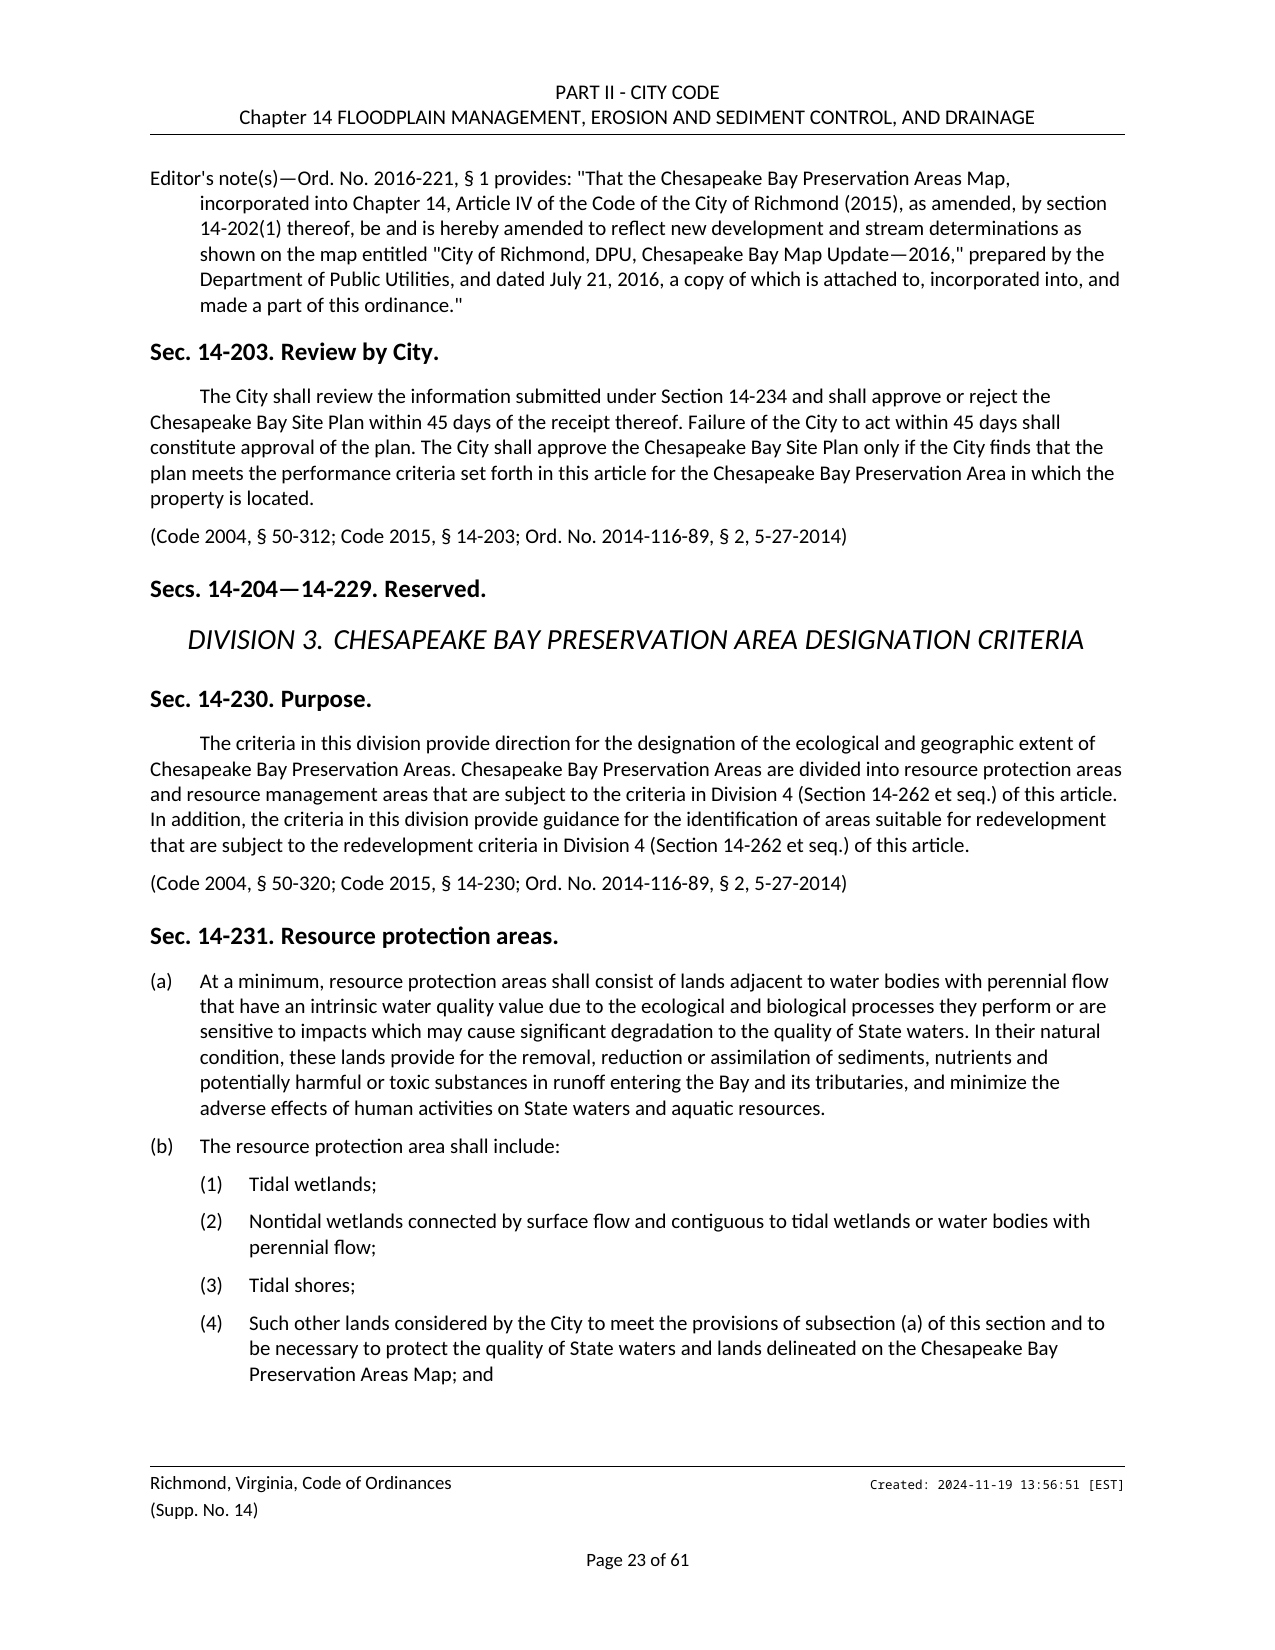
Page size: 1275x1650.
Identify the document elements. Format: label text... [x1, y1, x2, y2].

text (Code 2004, § 50-312; Code 2015, § 14-203; Ord. No. 2014-116-89, § 2, 5-27-2014) [150, 523, 1125, 548]
text Sec. 14-230. Purpose. [150, 683, 1125, 713]
text Sec. 14-231. Resource protection areas. [150, 920, 1125, 951]
text The criteria in this division provide direction for the designation of the ecological and geographic extent of Chesapeake Bay Preservation Areas. Chesapeake Bay Preservation Areas are divided into resource protection areas and resource management areas that are subject to the criteria in Division 4 (Section 14-262 et seq.) of this article. In addition, the criteria in this division provide guidance for the identification of areas suitable for redevelopment that are subject to the redevelopment criteria in Division 4 (Section 14-262 et seq.) of this article. [150, 730, 1125, 857]
list (1) Tidal wetlands; [199, 1171, 1125, 1196]
text Secs. 14-204—14-229. Reserved. [150, 573, 1125, 604]
list (a) At a minimum, resource protection areas shall consist of lands adjacent to water bodies with perennial flow that have an intrinsic water quality value due to the ecological and biological processes they perform or are sensitive to impacts which may cause significant degradation to the quality of State waters. In their natural condition, these lands provide for the removal, reduction or assimilation of sediments, nutrients and potentially harmful or toxic substances in runoff entering the Bay and its tributaries, and minimize the adverse effects of human activities on State waters and aquatic resources. [150, 968, 1125, 1120]
text The City shall review the information submitted under Section 14-234 and shall approve or reject the Chesapeake Bay Site Plan within 45 days of the receipt thereof. Failure of the City to act within 45 days shall constitute approval of the plan. The City shall approve the Chesapeake Bay Site Plan only if the City finds that the plan meets the performance criteria set forth in this article for the Chesapeake Bay Preservation Area in which the property is located. [150, 383, 1125, 511]
text (Code 2004, § 50-320; Code 2015, § 14-230; Ord. No. 2014-116-89, § 2, 5-27-2014) [150, 870, 1125, 895]
list (4) Such other lands considered by the City to meet the provisions of subsection (a) of this section and to be necessary to protect the quality of State waters and lands delineated on the Chesapeake Bay Preservation Areas Map; and [199, 1310, 1125, 1386]
list (3) Tidal shores; [199, 1272, 1125, 1297]
subtitle DIVISION 3. CHESAPEAKE BAY PRESERVATION AREA DESIGNATION CRITERIA [150, 621, 1125, 657]
list (b) The resource protection area shall include: [150, 1133, 1125, 1158]
list (2) Nontidal wetlands connected by surface flow and contiguous to tidal wetlands or water bodies with perennial flow; [199, 1209, 1125, 1259]
text Editor's note(s)—Ord. No. 2016-221, § 1 provides: "That the Chesapeake Bay Preservation Areas Map, incorporated into Chapter 14, Article IV of the Code of the City of Richmond (2015), as amended, by section 14-202(1) thereof, be and is hereby amended to reflect new development and stream determinations as shown on the map entitled "City of Richmond, DPU, Chesapeake Bay Map Update—2016," prepared by the Department of Public Utilities, and dated July 21, 2016, a copy of which is attached to, incorporated into, and made a part of this ordinance." [150, 165, 1125, 317]
text Sec. 14-203. Review by City. [150, 336, 1125, 367]
